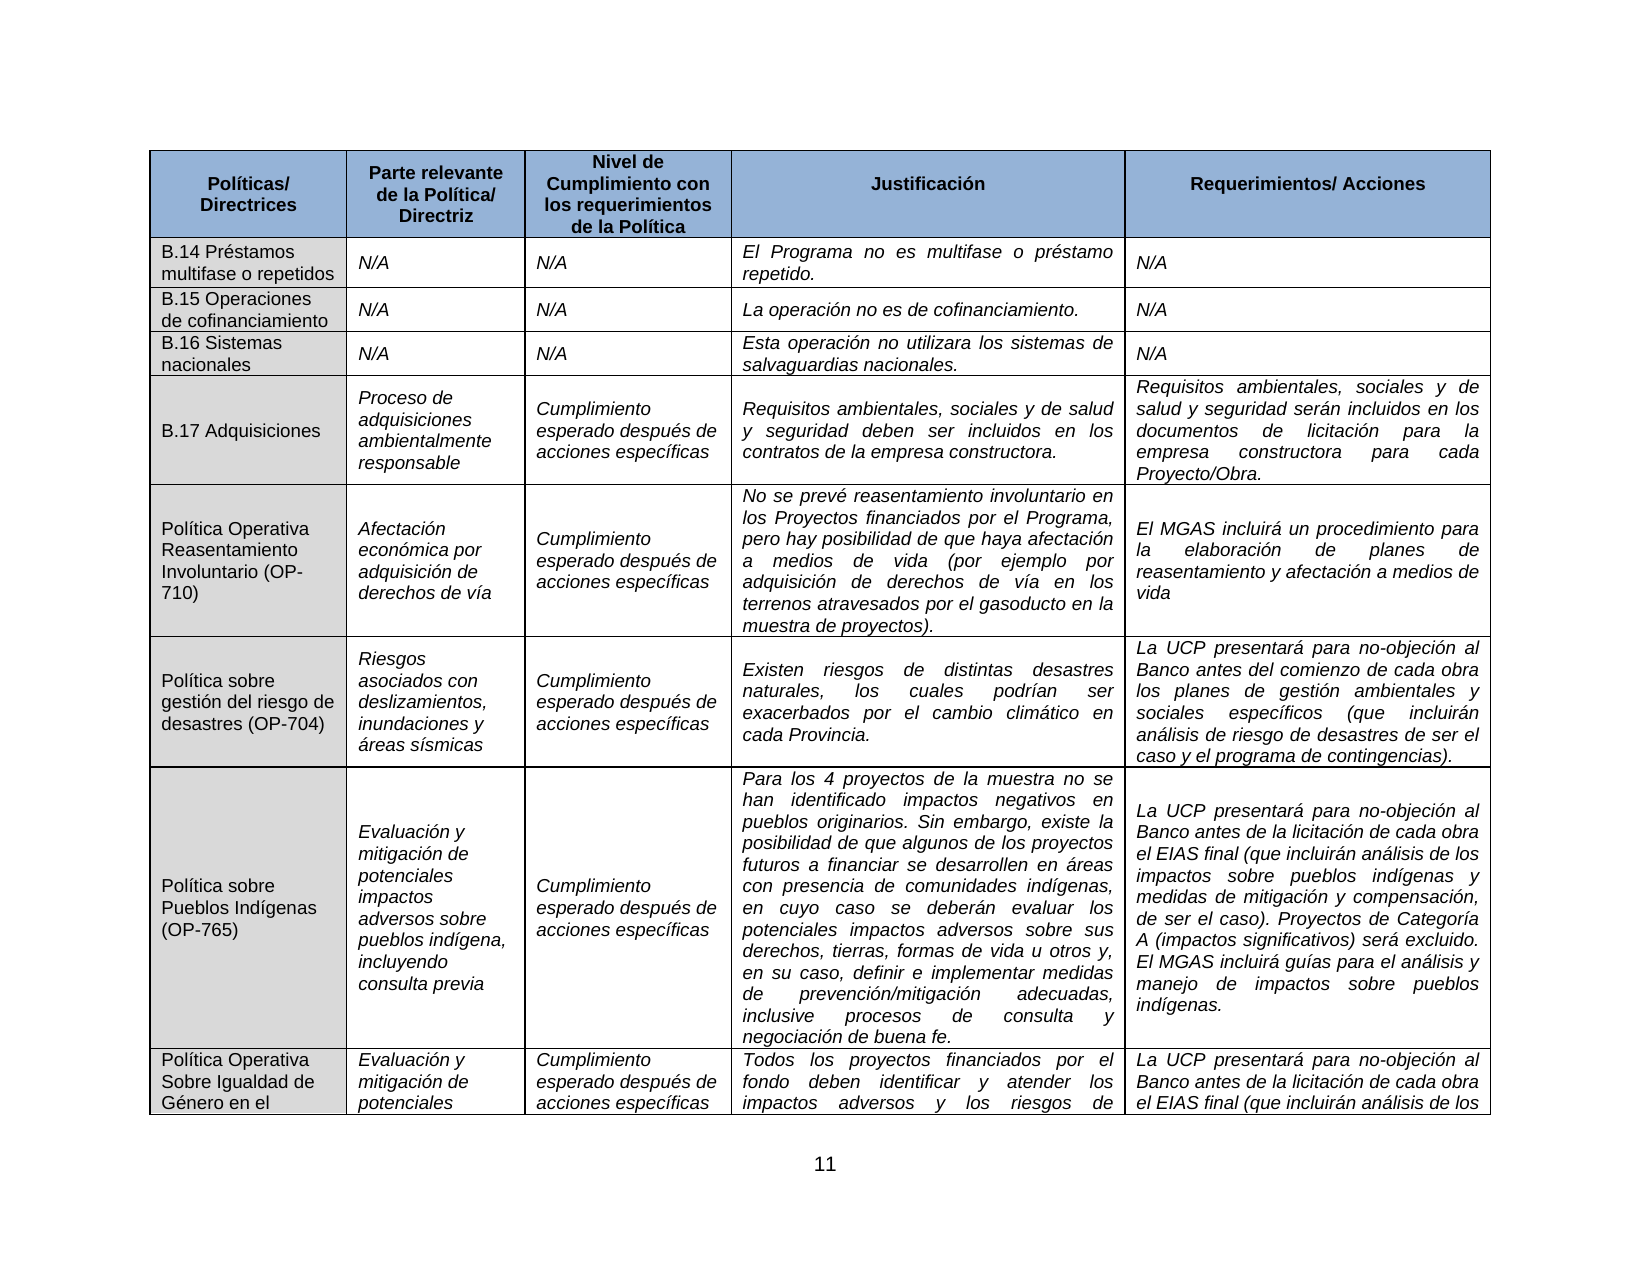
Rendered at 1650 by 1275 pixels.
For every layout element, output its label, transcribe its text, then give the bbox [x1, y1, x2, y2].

table_cell La operación no es de cofinanciamiento. [732, 288, 1124, 331]
table_cell N/A [347, 332, 524, 375]
table_cell Existen riesgos de distintas desastres naturales, los cuales podrían ser exacerbados por el cambio climático en cada Provincia. [732, 637, 1124, 766]
table_cell Evaluación y mitigación de potenciales impactos adversos sobre pueblos indígena, incluyendo consulta previa [347, 768, 524, 1048]
table_cell Evaluación y mitigación de potenciales impactos adversos y riesgos de exclusión por razones de género [347, 1049, 524, 1113]
table_cell Política Operativa Reasentamiento Involuntario (OP-710) [151, 485, 346, 636]
table_cell N/A [526, 288, 731, 331]
table_cell N/A [526, 332, 731, 375]
table_cell B.14 Préstamos multifase o repetidos [151, 238, 346, 287]
table_cell Cumplimiento esperado después de acciones específicas [526, 376, 731, 484]
table_cell N/A [347, 288, 524, 331]
table_header Políticas/ Directrices [151, 151, 346, 237]
table_cell B.16 Sistemas nacionales [151, 332, 346, 375]
table_cell No se prevé reasentamiento involuntario en los Proyectos financiados por el Programa, pero hay posibilidad de que haya afectación a medios de vida (por ejemplo por adquisición de derechos de vía en los terrenos atravesados por el gasoducto en la muestra de proyectos). [732, 485, 1124, 636]
table_cell Política sobre gestión del riesgo de desastres (OP-704) [151, 637, 346, 766]
table_cell Para los 4 proyectos de la muestra no se han identificado impactos negativos en pueblos originarios. Sin embargo, existe la posibilidad de que algunos de los proyectos futuros a financiar se desarrollen en áreas con presencia de comunidades indígenas, en cuyo caso se deberán evaluar los potenciales impactos adversos sobre sus derechos, tierras, formas de vida u otros y, en su caso, definir e implementar medidas de prevención/mitigación adecuadas, inclusive procesos de consulta y negociación de buena fe. [732, 768, 1124, 1048]
table_cell Riesgos asociados con deslizamientos, inundaciones y áreas sísmicas [347, 637, 524, 766]
table_cell N/A [1126, 332, 1490, 375]
table_cell Proceso de adquisiciones ambientalmente responsable [347, 376, 524, 484]
table_cell N/A [1126, 288, 1490, 331]
table_header Parte relevante de la Política/ Directriz [347, 151, 524, 237]
table_cell N/A [526, 238, 731, 287]
table_cell Cumplimiento esperado después de acciones específicas [526, 485, 731, 636]
table_cell B.15 Operaciones de cofinanciamiento [151, 288, 346, 331]
table_header Justificación [732, 151, 1124, 237]
table_cell B.17 Adquisiciones [151, 376, 346, 484]
table_cell Requisitos ambientales, sociales y de salud y seguridad deben ser incluidos en los contratos de la empresa constructora. [732, 376, 1124, 484]
table_cell Política sobre Pueblos Indígenas (OP-765) [151, 768, 346, 1048]
table_cell N/A [347, 238, 524, 287]
table_cell Cumplimiento esperado después de acciones específicas [526, 637, 731, 766]
table_cell Política Operativa Sobre Igualdad de Género en el Desarrollo (OP-761) [151, 1049, 346, 1113]
table_cell La UCP presentará para no-objeción al Banco antes de la licitación de cada obra el EIAS final (que incluirán análisis de los impactos sobre pueblos indígenas y medidas de mitigación y compensación, de ser el caso). Proyectos de Categoría A (impactos significativos) será excluido. El MGAS incluirá guías para el análisis y manejo de impactos sobre pueblos indígenas. [1126, 768, 1490, 1048]
table_cell Cumplimiento esperado después de acciones específicas [526, 1049, 731, 1113]
table_cell El Programa no es multifase o préstamo repetido. [732, 238, 1124, 287]
table_cell La UCP presentará para no-objeción al Banco antes del comienzo de cada obra los planes de gestión ambientales y sociales específicos (que incluirán análisis de riesgo de desastres de ser el caso y el programa de contingencias). [1126, 637, 1490, 766]
table_cell Cumplimiento esperado después de acciones específicas [526, 768, 731, 1048]
table_header Nivel de Cumplimiento con los requerimientos de la Política [526, 151, 731, 237]
table_cell N/A [1126, 238, 1490, 287]
table_header Requerimientos/ Acciones [1126, 151, 1490, 237]
table_cell Esta operación no utilizara los sistemas de salvaguardias nacionales. [732, 332, 1124, 375]
table_cell Requisitos ambientales, sociales y de salud y seguridad serán incluidos en los documentos de licitación para la empresa constructora para cada Proyecto/Obra. [1126, 376, 1490, 484]
table_cell Afectación económica por adquisición de derechos de vía [347, 485, 524, 636]
table_cell El MGAS incluirá un procedimiento para la elaboración de planes de reasentamiento y afectación a medios de vida [1126, 485, 1490, 636]
